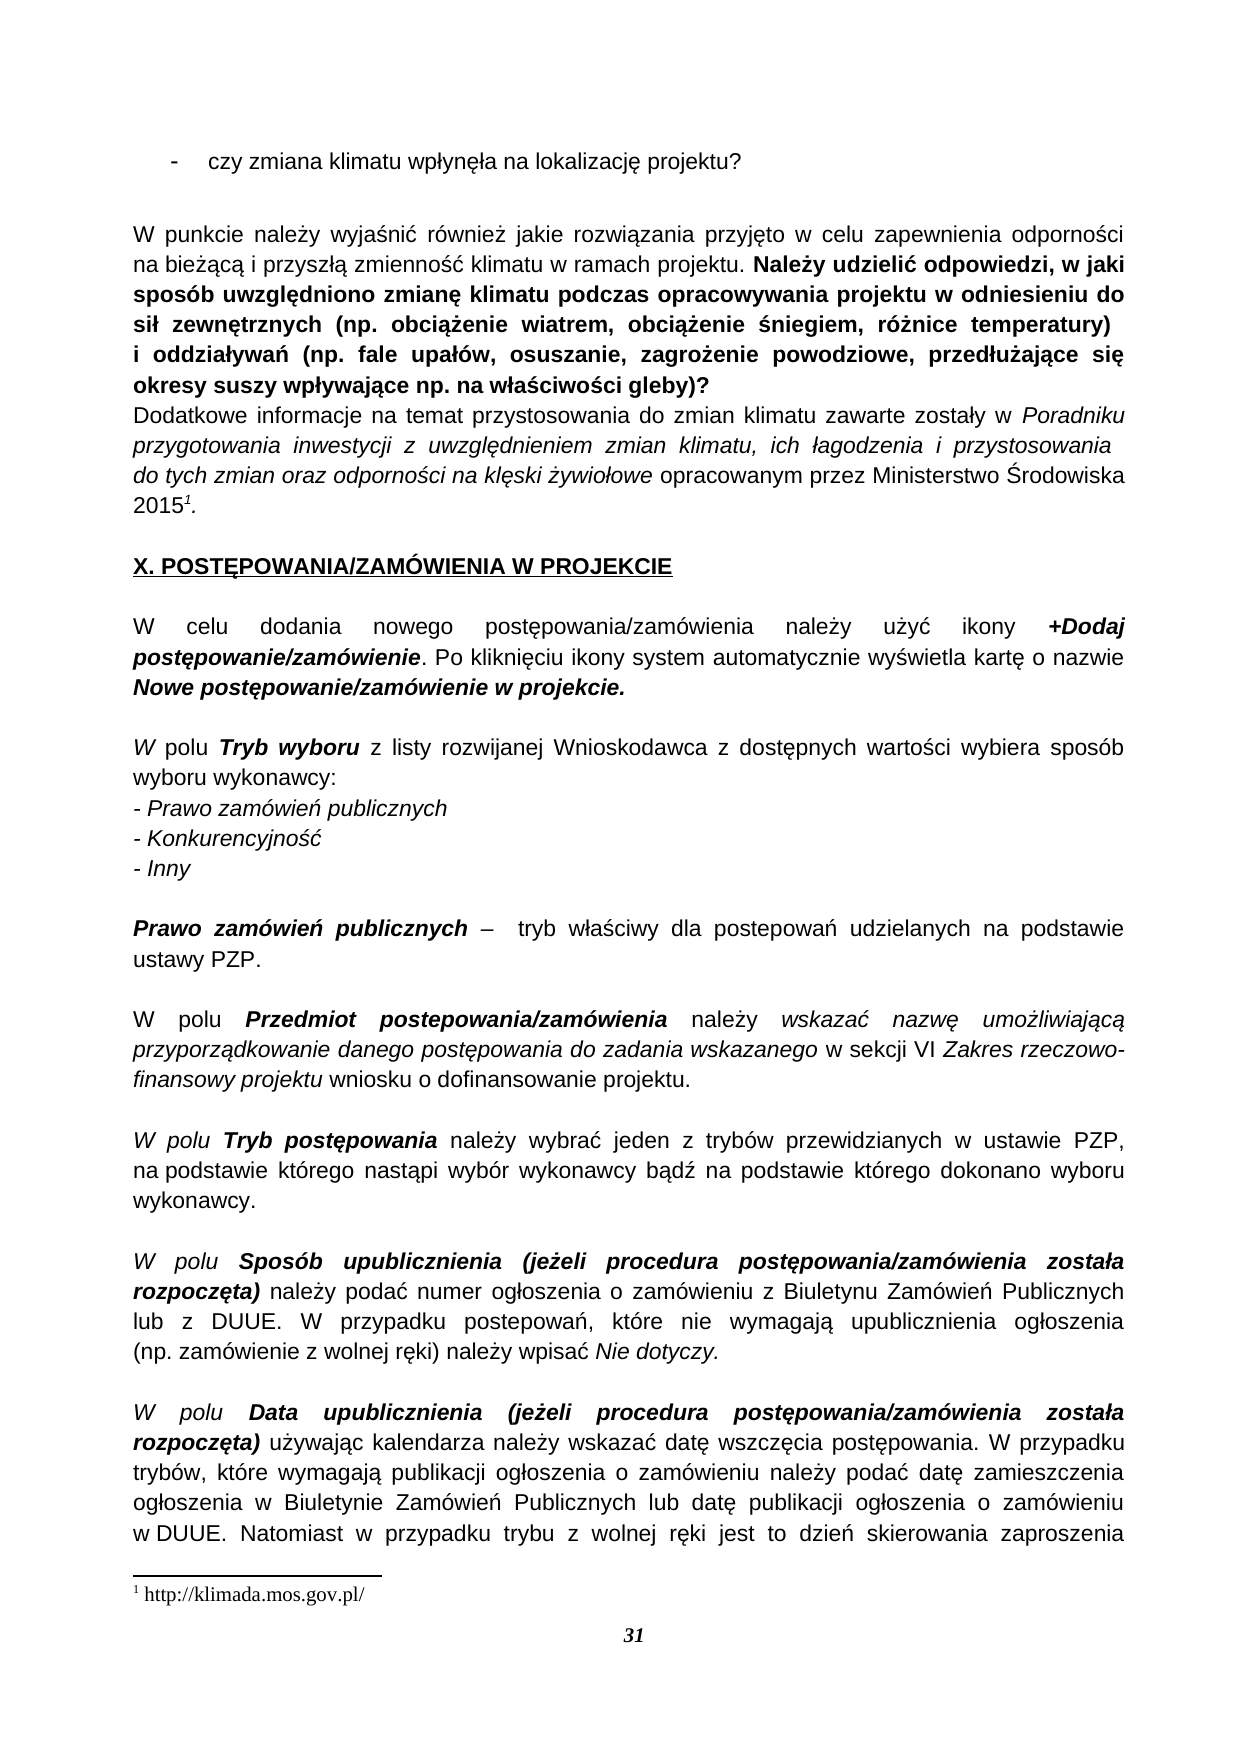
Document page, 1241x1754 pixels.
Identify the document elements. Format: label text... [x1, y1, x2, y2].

text - Inny [133, 855, 1125, 881]
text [133, 1399, 1125, 1546]
text W punkcie należy wyjaśnić również jakie rozwiązania przyjęto w celu zapewnienia odporności na bieżącą i przyszłą zmienność klimatu w ramach projektu. Należy udzielić odpowiedzi, w jaki sposób uwzględniono zmianę klimatu podczas opracowywania projektu w odniesieniu do sił zewnętrznych (np. obciążenie wiatrem, obciążenie śniegiem, różnice temperatury) i oddziaływań (np. fale upałów, osuszanie, zagrożenie powodziowe, przedłużające się okresy suszy wpływające np. na właściwości gleby)? [133, 221, 1125, 398]
text Dodatkowe informacje na temat przystosowania do zmian klimatu zawarte zostały w Poradniku przygotowania inwestycji z uwzględnieniem zmian klimatu, ich łagodzenia i przystosowania do tych zmian oraz odporności na klęski żywiołowe opracowanym przez Ministerstwo Środowiska 2015. [133, 402, 1125, 519]
text W celu dodania nowego postępowania/zamówienia należy użyć ikony +Dodaj postępowanie/zamówienie. Po kliknięciu ikony system automatycznie wyświetla kartę o nazwie Nowe postępowanie/zamówienie w projekcie. [133, 613, 1125, 700]
text W polu Tryb postępowania należy wybrać jeden z trybów przewidzianych w ustawie PZP, na podstawie którego nastąpi wybór wykonawcy bądź na podstawie którego dokonano wyboru wykonawcy. [133, 1127, 1125, 1213]
text W polu Tryb wyboru z listy rozwijanej Wnioskodawca z dostępnych wartości wybiera sposób wyboru wykonawcy: [133, 734, 1125, 791]
text - Prawo zamówień publicznych [133, 794, 1125, 821]
text X. POSTĘPOWANIA/ZAMÓWIENIA W PROJEKCIE [133, 553, 1125, 579]
text - Konkurencyjność [133, 825, 1125, 851]
text W polu Przedmiot postepowania/zamówienia należy wskazać nazwę umożliwiającą przyporządkowanie danego postępowania do zadania wskazanego w sekcji VI Zakres rzeczowo-finansowy projektu wniosku o dofinansowanie projektu. [133, 1006, 1125, 1093]
list czy zmiana klimatu wpłynęła na lokalizację projektu? [170, 148, 1125, 174]
text Prawo zamówień publicznych – tryb właściwy dla postepowań udzielanych na podstawie ustawy PZP. [133, 915, 1125, 972]
text W polu Sposób upublicznienia (jeżeli procedura postępowania/zamówienia została rozpoczęta) należy podać numer ogłoszenia o zamówieniu z Biuletynu Zamówień Publicznych lub z DUUE. W przypadku postepowań, które nie wymagają upublicznienia ogłoszenia (np. zamówienie z wolnej ręki) należy wpisać Nie dotyczy. [133, 1248, 1125, 1364]
